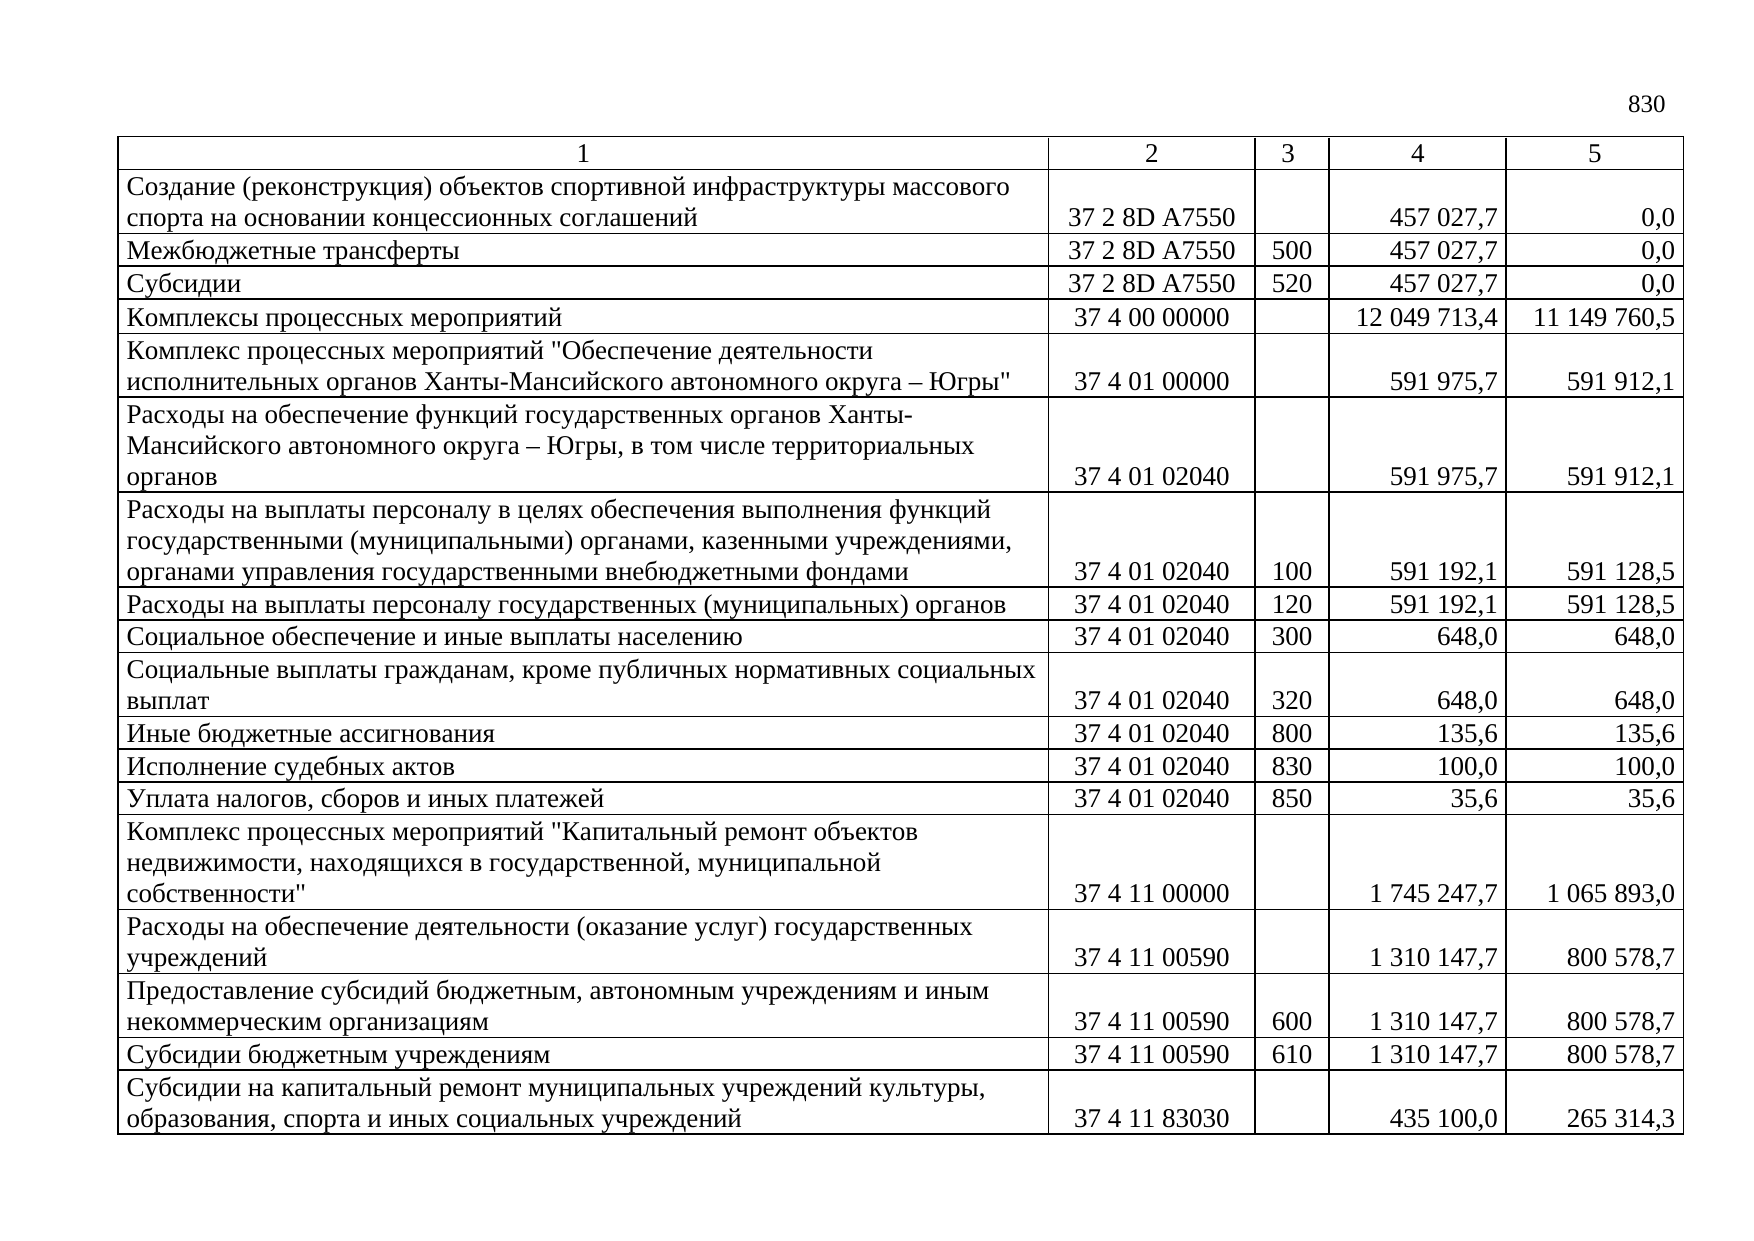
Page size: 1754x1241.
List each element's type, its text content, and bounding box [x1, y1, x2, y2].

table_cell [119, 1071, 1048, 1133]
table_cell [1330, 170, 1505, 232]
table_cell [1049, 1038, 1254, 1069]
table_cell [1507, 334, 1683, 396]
table_header 2 [1049, 137, 1255, 168]
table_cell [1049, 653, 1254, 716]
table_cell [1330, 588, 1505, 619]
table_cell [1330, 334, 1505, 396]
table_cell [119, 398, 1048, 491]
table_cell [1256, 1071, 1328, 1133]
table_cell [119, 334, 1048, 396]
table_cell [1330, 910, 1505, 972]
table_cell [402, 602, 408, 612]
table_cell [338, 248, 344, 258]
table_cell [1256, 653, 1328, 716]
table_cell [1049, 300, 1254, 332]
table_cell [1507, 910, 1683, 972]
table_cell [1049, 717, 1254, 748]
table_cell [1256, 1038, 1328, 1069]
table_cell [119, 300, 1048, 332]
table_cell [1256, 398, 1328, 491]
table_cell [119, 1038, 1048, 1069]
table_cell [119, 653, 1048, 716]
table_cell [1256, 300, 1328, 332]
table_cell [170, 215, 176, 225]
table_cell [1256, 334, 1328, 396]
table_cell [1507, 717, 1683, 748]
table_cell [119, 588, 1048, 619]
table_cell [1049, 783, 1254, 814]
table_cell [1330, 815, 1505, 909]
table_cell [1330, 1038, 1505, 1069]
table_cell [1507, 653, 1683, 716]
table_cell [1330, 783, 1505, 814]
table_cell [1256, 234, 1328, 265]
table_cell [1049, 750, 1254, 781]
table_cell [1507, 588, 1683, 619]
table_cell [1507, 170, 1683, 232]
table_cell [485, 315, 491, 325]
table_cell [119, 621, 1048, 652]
table_header 5 [1507, 137, 1683, 168]
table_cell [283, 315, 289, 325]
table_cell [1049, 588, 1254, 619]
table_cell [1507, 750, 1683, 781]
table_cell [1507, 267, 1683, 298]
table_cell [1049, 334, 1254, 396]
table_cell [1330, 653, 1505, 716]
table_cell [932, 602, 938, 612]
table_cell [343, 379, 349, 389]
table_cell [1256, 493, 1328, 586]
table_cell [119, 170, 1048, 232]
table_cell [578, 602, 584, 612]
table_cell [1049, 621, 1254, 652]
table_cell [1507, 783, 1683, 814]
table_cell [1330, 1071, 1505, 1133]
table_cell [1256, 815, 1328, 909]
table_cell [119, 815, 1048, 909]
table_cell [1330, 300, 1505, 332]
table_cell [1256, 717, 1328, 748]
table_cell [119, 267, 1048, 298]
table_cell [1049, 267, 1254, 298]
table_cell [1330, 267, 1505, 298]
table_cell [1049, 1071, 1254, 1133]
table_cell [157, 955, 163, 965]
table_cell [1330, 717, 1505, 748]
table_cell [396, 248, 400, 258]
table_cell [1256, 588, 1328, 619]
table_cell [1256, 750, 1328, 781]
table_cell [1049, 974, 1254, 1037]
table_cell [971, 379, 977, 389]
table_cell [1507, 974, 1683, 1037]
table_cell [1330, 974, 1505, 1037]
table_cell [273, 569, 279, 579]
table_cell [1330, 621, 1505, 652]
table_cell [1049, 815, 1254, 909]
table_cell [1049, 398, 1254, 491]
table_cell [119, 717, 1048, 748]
table_header 1 [119, 137, 1048, 168]
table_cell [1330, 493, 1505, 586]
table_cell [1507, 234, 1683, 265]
table_header 3 [1256, 137, 1329, 168]
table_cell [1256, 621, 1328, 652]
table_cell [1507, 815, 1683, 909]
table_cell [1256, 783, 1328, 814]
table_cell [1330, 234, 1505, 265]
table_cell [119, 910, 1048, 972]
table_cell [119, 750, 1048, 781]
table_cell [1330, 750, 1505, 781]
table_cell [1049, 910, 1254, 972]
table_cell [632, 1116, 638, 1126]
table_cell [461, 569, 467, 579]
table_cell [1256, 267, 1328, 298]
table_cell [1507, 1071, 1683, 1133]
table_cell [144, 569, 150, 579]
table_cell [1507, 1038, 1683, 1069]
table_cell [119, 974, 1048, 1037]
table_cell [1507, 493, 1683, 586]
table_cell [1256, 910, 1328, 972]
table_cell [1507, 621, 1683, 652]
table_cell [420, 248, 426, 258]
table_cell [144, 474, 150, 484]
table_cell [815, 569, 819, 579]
table_header 4 [1330, 137, 1506, 168]
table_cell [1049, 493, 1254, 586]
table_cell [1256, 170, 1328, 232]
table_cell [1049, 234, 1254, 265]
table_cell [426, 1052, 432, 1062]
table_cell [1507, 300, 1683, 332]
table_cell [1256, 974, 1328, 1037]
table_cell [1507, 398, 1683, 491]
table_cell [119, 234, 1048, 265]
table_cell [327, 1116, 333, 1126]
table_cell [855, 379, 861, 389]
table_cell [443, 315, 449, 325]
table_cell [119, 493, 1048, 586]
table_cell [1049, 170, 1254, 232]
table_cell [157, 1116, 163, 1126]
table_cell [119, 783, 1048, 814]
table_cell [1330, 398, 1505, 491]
